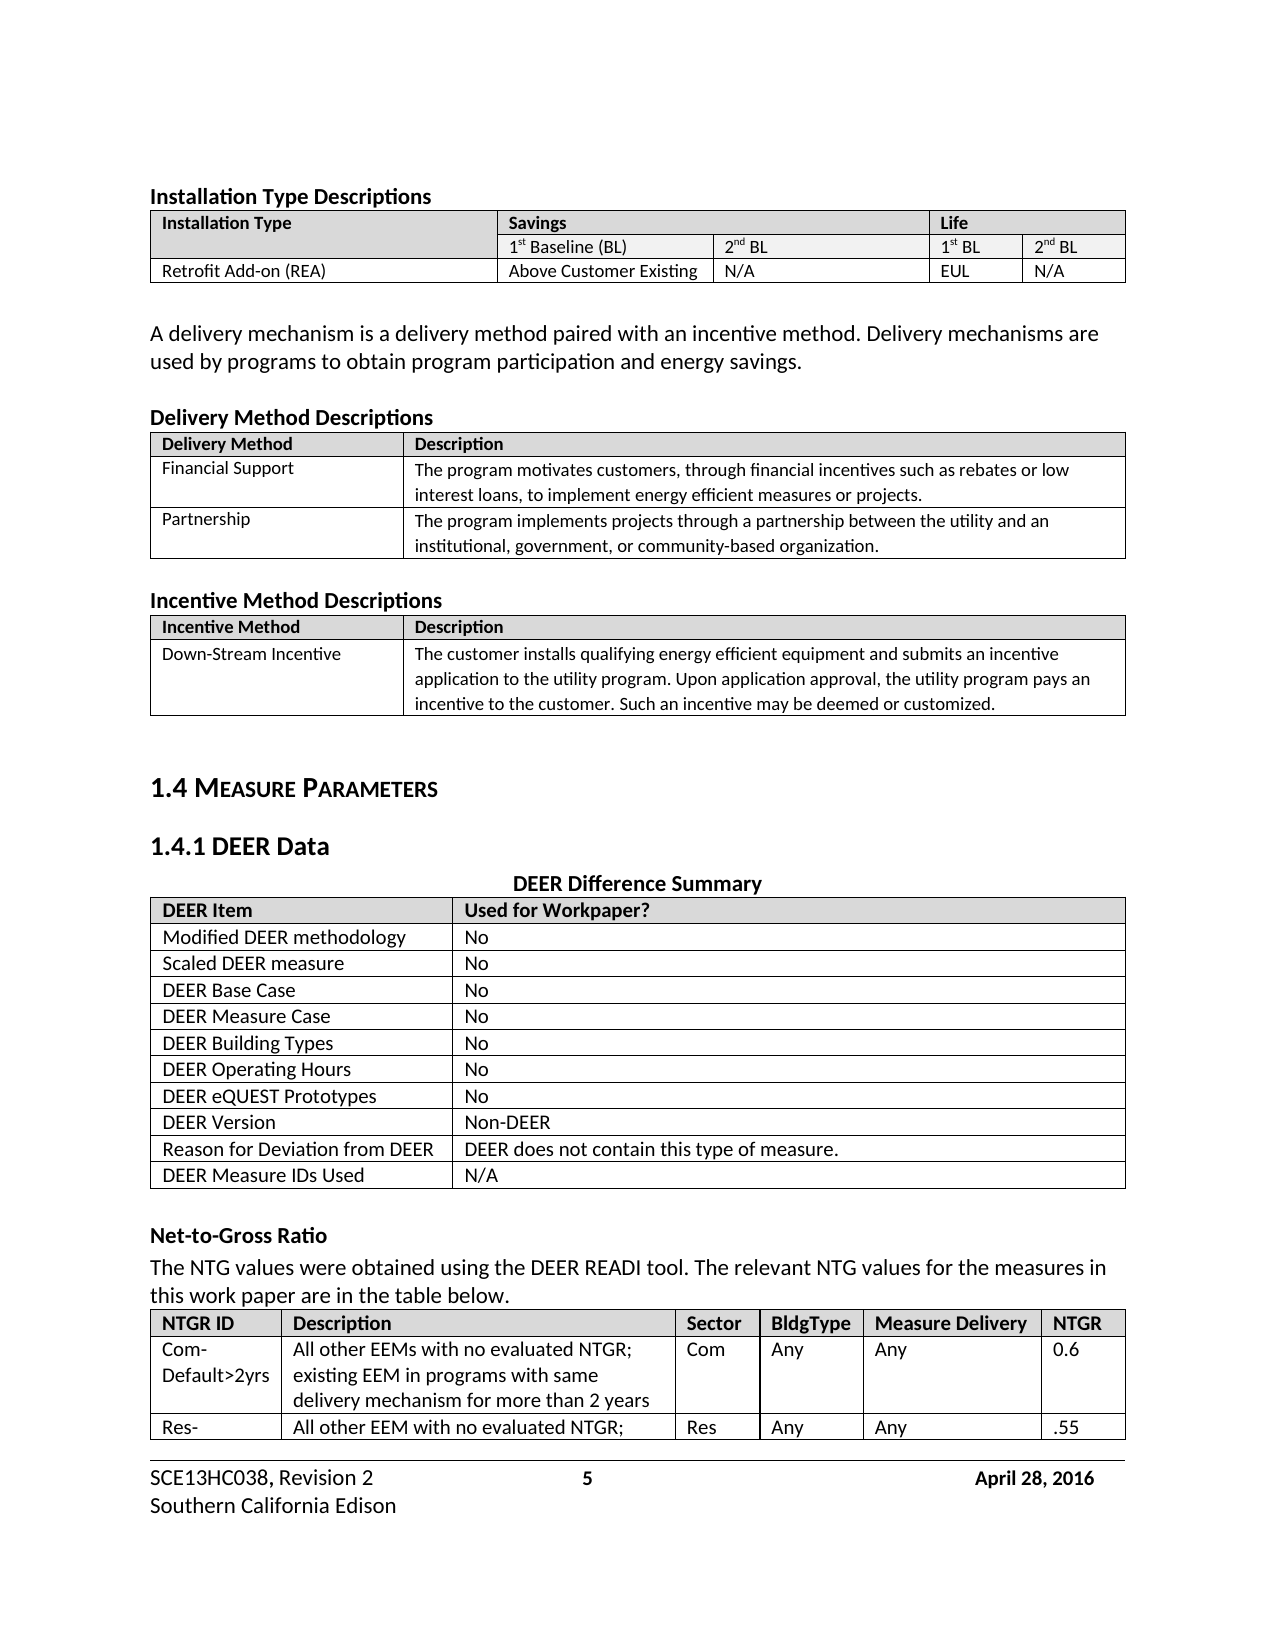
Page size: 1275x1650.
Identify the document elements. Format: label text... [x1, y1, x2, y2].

table_cell No [453, 1056, 1125, 1082]
table_cell Modified DEER methodology [151, 924, 452, 949]
subtitle 1.4 Measure Parameters [150, 769, 1125, 804]
table_header Description [404, 616, 1125, 639]
table_cell The program implements projects through a partnership between the utility and an institutional, government, or community-based organization. [404, 508, 1125, 558]
table_cell Res [676, 1414, 759, 1439]
table_cell No [453, 1030, 1125, 1055]
table_header Description [404, 433, 1125, 456]
table_cell Res-Default>2 [151, 1414, 281, 1439]
table_header Delivery Method [151, 433, 403, 456]
table_cell Non-DEER [453, 1109, 1125, 1135]
table_cell No [453, 1083, 1125, 1108]
table_cell DEER Measure Case [151, 1004, 452, 1029]
table_cell Scaled DEER measure [151, 951, 452, 976]
table_header DEER Item [151, 898, 452, 923]
table_cell .55 [1042, 1414, 1125, 1439]
table_cell Any [761, 1337, 863, 1413]
table_cell No [453, 977, 1125, 1002]
table_cell 1st BL [930, 235, 1022, 258]
table_cell The customer installs qualifying energy efficient equipment and submits an incentive application to the utility program. Upon application approval, the utility program pays an incentive to the customer. Such an incentive may be deemed or customized. [404, 640, 1125, 715]
table_cell Any [864, 1337, 1041, 1413]
table_cell Any [761, 1414, 863, 1439]
table_cell N/A [1023, 259, 1125, 282]
text Net-to-Gross Ratio [150, 1221, 1125, 1249]
table_header Incentive Method [151, 616, 403, 639]
table_cell No [453, 951, 1125, 976]
table_cell DEER Version [151, 1109, 452, 1135]
table_cell Retrofit Add-on (REA) [151, 259, 497, 282]
table_cell N/A [714, 259, 929, 282]
text A delivery mechanism is a delivery method paired with an incentive method. Delivery mechanisms are used by programs to obtain program participation and energy savings. [150, 319, 1125, 376]
table_cell DEER does not contain this type of measure. [453, 1136, 1125, 1161]
table_cell Down-Stream Incentive [151, 640, 403, 715]
list Installation Type Descriptions [150, 182, 1125, 210]
table_header Sector [676, 1310, 759, 1336]
table_cell DEER eQUEST Prototypes [151, 1083, 452, 1108]
table_cell 0.6 [1042, 1337, 1125, 1413]
table_cell DEER Base Case [151, 977, 452, 1002]
table_cell Com [676, 1337, 759, 1413]
table_cell All other EEMs with no evaluated NTGR; existing EEM in programs with same delivery mechanism for more than 2 years [282, 1337, 675, 1413]
text DEER Difference Summary [150, 869, 1125, 897]
table_cell DEER Building Types [151, 1030, 452, 1055]
subtitle 1.4.1 DEER Data [150, 829, 1125, 862]
table_header BldgType [761, 1310, 863, 1336]
text The NTG values were obtained using the DEER READI tool. The relevant NTG values for the measures in this work paper are in the table below. [150, 1253, 1125, 1309]
table_cell Com-Default>2yrs [151, 1337, 281, 1413]
table_cell DEER Measure IDs Used [151, 1162, 452, 1188]
table_header Savings [498, 211, 929, 234]
table_cell DEER Operating Hours [151, 1056, 452, 1082]
table_header Life [930, 211, 1125, 234]
table_header NTGR ID [151, 1310, 281, 1336]
table_cell Any [864, 1414, 1041, 1439]
table_cell The program motivates customers, through financial incentives such as rebates or low interest loans, to implement energy efficient measures or projects. [404, 457, 1125, 507]
table_cell Financial Support [151, 457, 403, 507]
table_header NTGR [1042, 1310, 1125, 1336]
table_cell Above Customer Existing [498, 259, 713, 282]
table_cell 2nd BL [714, 235, 929, 258]
table_cell 2nd BL [1023, 235, 1125, 258]
table_header Installation Type [151, 211, 497, 258]
table_cell Reason for Deviation from DEER [151, 1136, 452, 1161]
table_cell Partnership [151, 508, 403, 558]
table_cell 1st Baseline (BL) [498, 235, 713, 258]
list Delivery Method Descriptions [150, 403, 1125, 432]
table_header Used for Workpaper? [453, 898, 1125, 923]
table_cell N/A [453, 1162, 1125, 1188]
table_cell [282, 1414, 675, 1439]
table_cell No [453, 924, 1125, 949]
table_header Description [282, 1310, 675, 1336]
list Incentive Method Descriptions [150, 587, 1125, 615]
table_header Measure Delivery [864, 1310, 1041, 1336]
table_cell No [453, 1004, 1125, 1029]
table_cell EUL [930, 259, 1022, 282]
